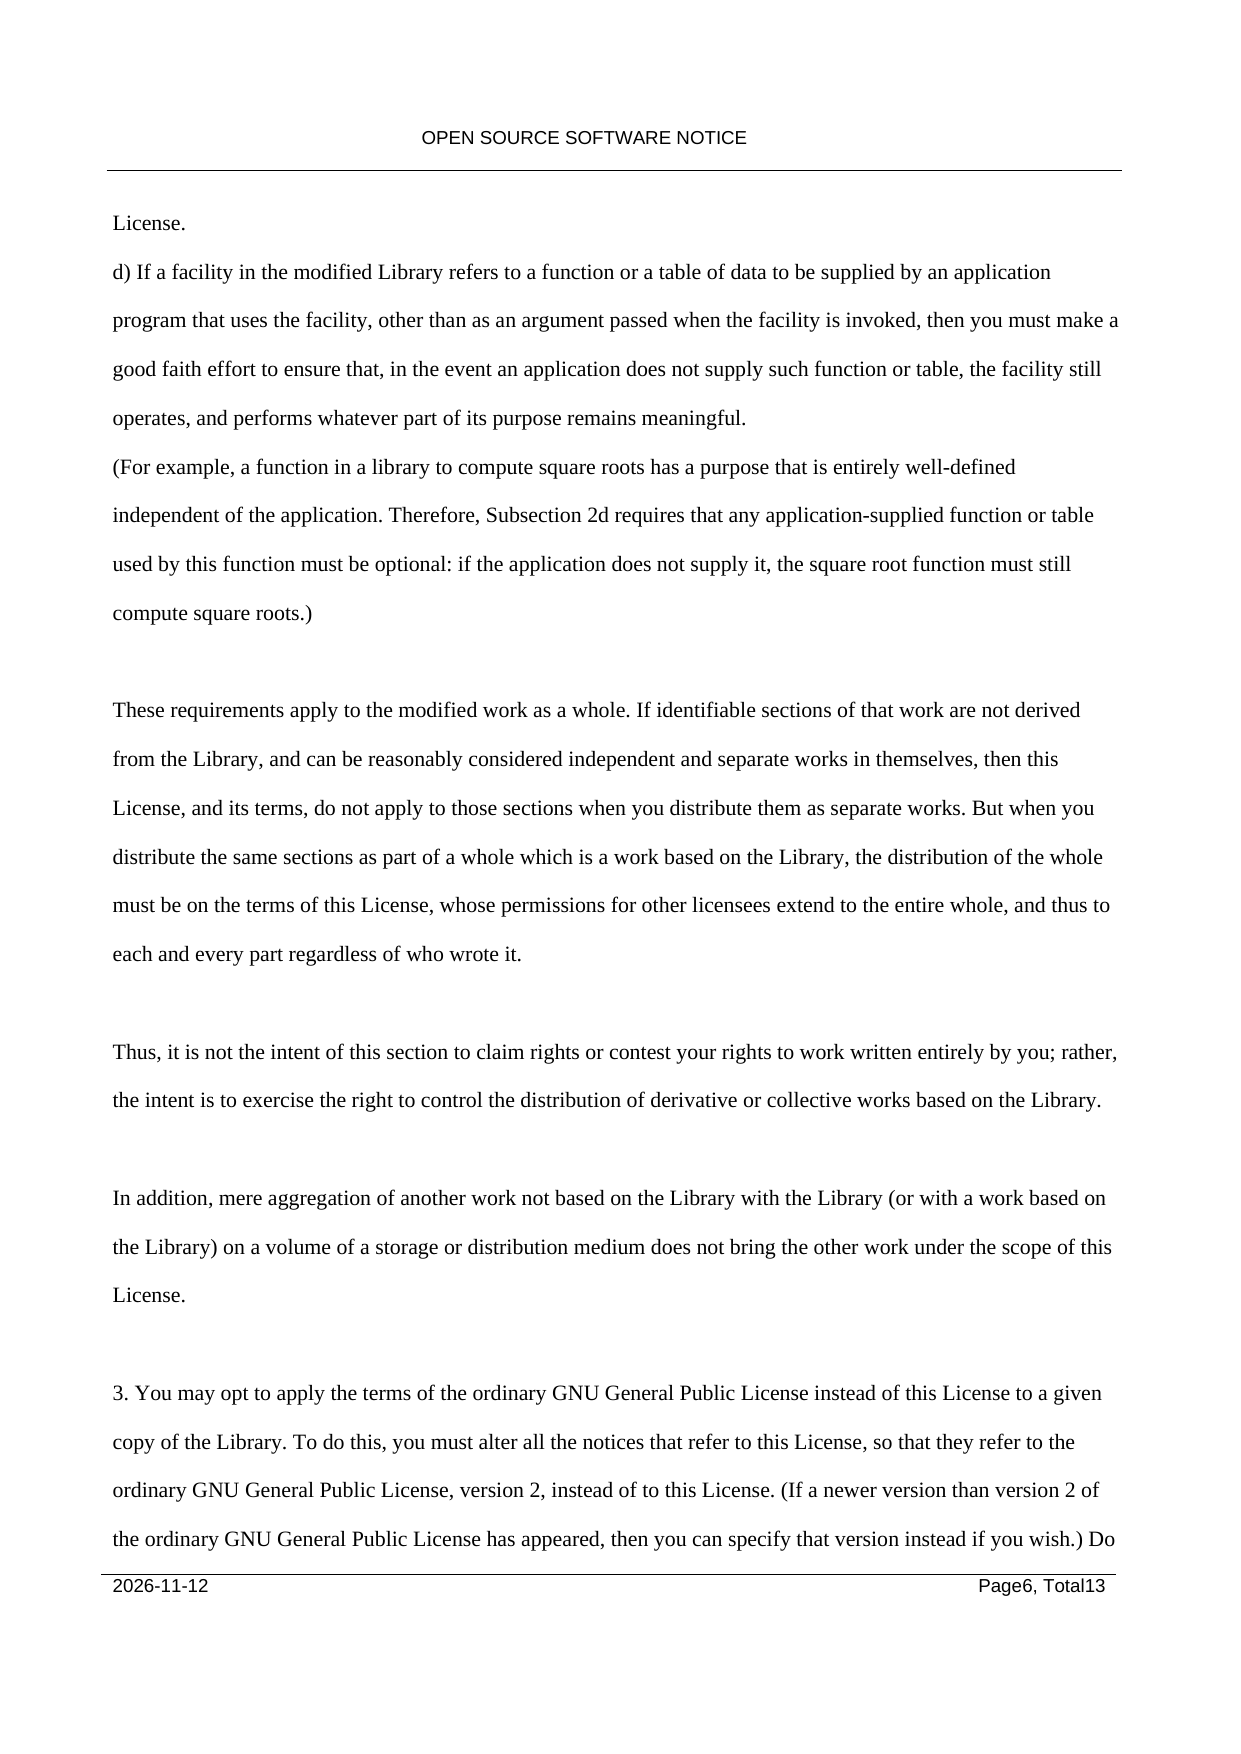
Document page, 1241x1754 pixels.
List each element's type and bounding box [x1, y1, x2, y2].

text [112, 206, 1128, 1555]
